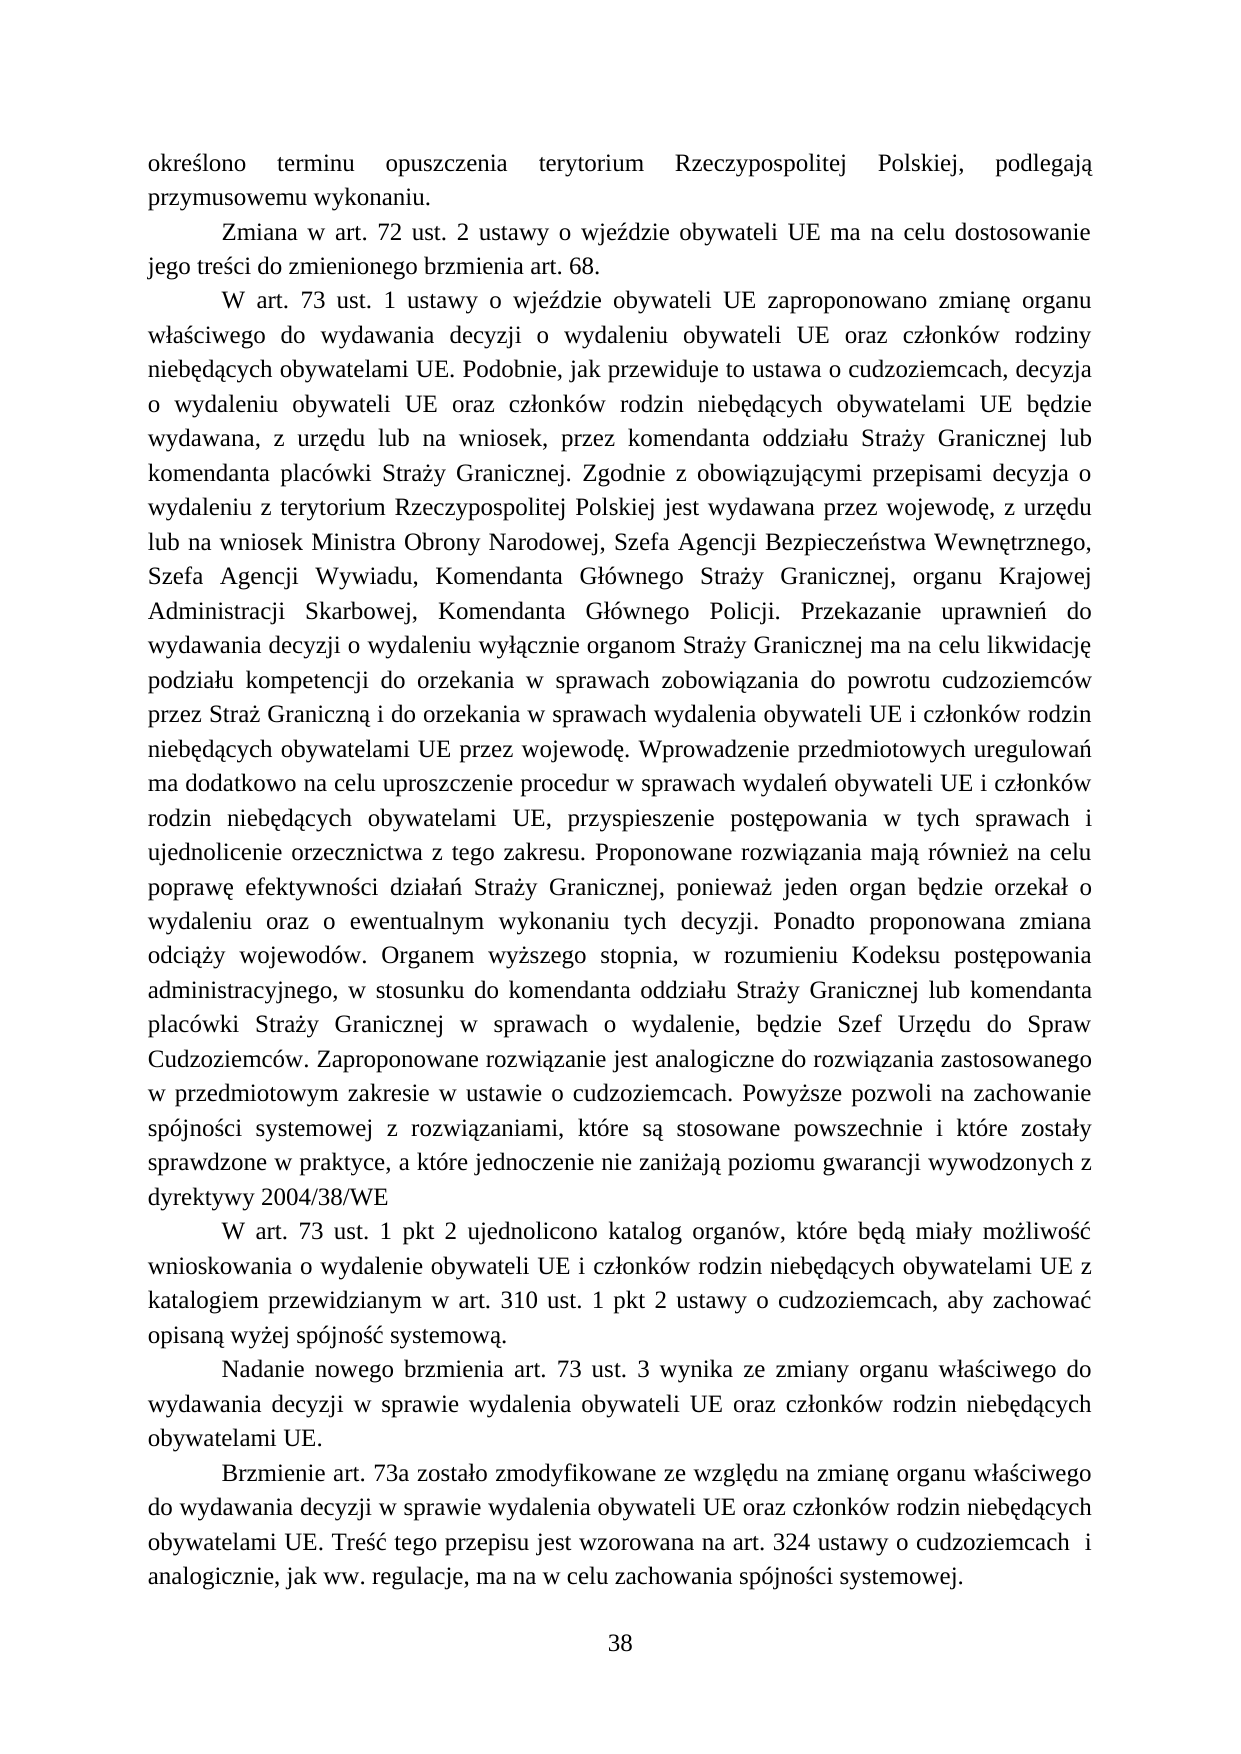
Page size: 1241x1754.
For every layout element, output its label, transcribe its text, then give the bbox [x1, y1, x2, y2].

text Nadanie nowego brzmienia art. 73 ust. 3 wynika ze zmiany organu właściwego do wydawania decyzji w sprawie wydalenia obywateli UE oraz członków rodzin niebędących obywatelami UE. [148, 1354, 1093, 1452]
text Zmiana w art. 72 ust. 2 ustawy o wjeździe obywateli UE ma na celu dostosowanie jego treści do zmienionego brzmienia art. 68. [148, 217, 1093, 280]
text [148, 148, 1093, 211]
text Brzmienie art. 73a zostało zmodyfikowane ze względu na zmianę organu właściwego do wydawania decyzji w sprawie wydalenia obywateli UE oraz członków rodzin niebędących obywatelami UE. Treść tego przepisu jest wzorowana na art. 324 ustawy o cudzoziemcach i analogicznie, jak ww. regulacje, ma na w celu zachowania spójności systemowej. [148, 1458, 1093, 1590]
text W art. 73 ust. 1 pkt 2 ujednolicono katalog organów, które będą miały możliwość wnioskowania o wydalenie obywateli UE i członków rodzin niebędących obywatelami UE z katalogiem przewidzianym w art. 310 ust. 1 pkt 2 ustawy o cudzoziemcach, aby zachować opisaną wyżej spójność systemową. [148, 1216, 1093, 1349]
text W art. 73 ust. 1 ustawy o wjeździe obywateli UE zaproponowano zmianę organu właściwego do wydawania decyzji o wydaleniu obywateli UE oraz członków rodziny niebędących obywatelami UE. Podobnie, jak przewiduje to ustawa o cudzoziemcach, decyzja o wydaleniu obywateli UE oraz członków rodzin niebędących obywatelami UE będzie wydawana, z urzędu lub na wniosek, przez komendanta oddziału Straży Granicznej lub komendanta placówki Straży Granicznej. Zgodnie z obowiązującymi przepisami decyzja o wydaleniu z terytorium Rzeczypospolitej Polskiej jest wydawana przez wojewodę, z urzędu lub na wniosek Ministra Obrony Narodowej, Szefa Agencji Bezpieczeństwa Wewnętrznego, Szefa Agencji Wywiadu, Komendanta Głównego Straży Granicznej, organu Krajowej Administracji Skarbowej, Komendanta Głównego Policji. Przekazanie uprawnień do wydawania decyzji o wydaleniu wyłącznie organom Straży Granicznej ma na celu likwidację podziału kompetencji do orzekania w sprawach zobowiązania do powrotu cudzoziemców przez Straż Graniczną i do orzekania w sprawach wydalenia obywateli UE i członków rodzin niebędących obywatelami UE przez wojewodę. Wprowadzenie przedmiotowych uregulowań ma dodatkowo na celu uproszczenie procedur w sprawach wydaleń obywateli UE i członków rodzin niebędących obywatelami UE, przyspieszenie postępowania w tych sprawach i ujednolicenie orzecznictwa z tego zakresu. Proponowane rozwiązania mają również na celu poprawę efektywności działań Straży Granicznej, ponieważ jeden organ będzie orzekał o wydaleniu oraz o ewentualnym wykonaniu tych decyzji. Ponadto proponowana zmiana odciąży wojewodów. Organem wyższego stopnia, w rozumieniu Kodeksu postępowania administracyjnego, w stosunku do komendanta oddziału Straży Granicznej lub komendanta placówki Straży Granicznej w sprawach o wydalenie, będzie Szef Urzędu do Spraw Cudzoziemców. Zaproponowane rozwiązanie jest analogiczne do rozwiązania zastosowanego w przedmiotowym zakresie w ustawie o cudzoziemcach. Powyższe pozwoli na zachowanie spójności systemowej z rozwiązaniami, które są stosowane powszechnie i które zostały sprawdzone w praktyce, a które jednoczenie nie zaniżają poziomu gwarancji wywodzonych z dyrektywy 2004/38/WE [148, 286, 1093, 1211]
